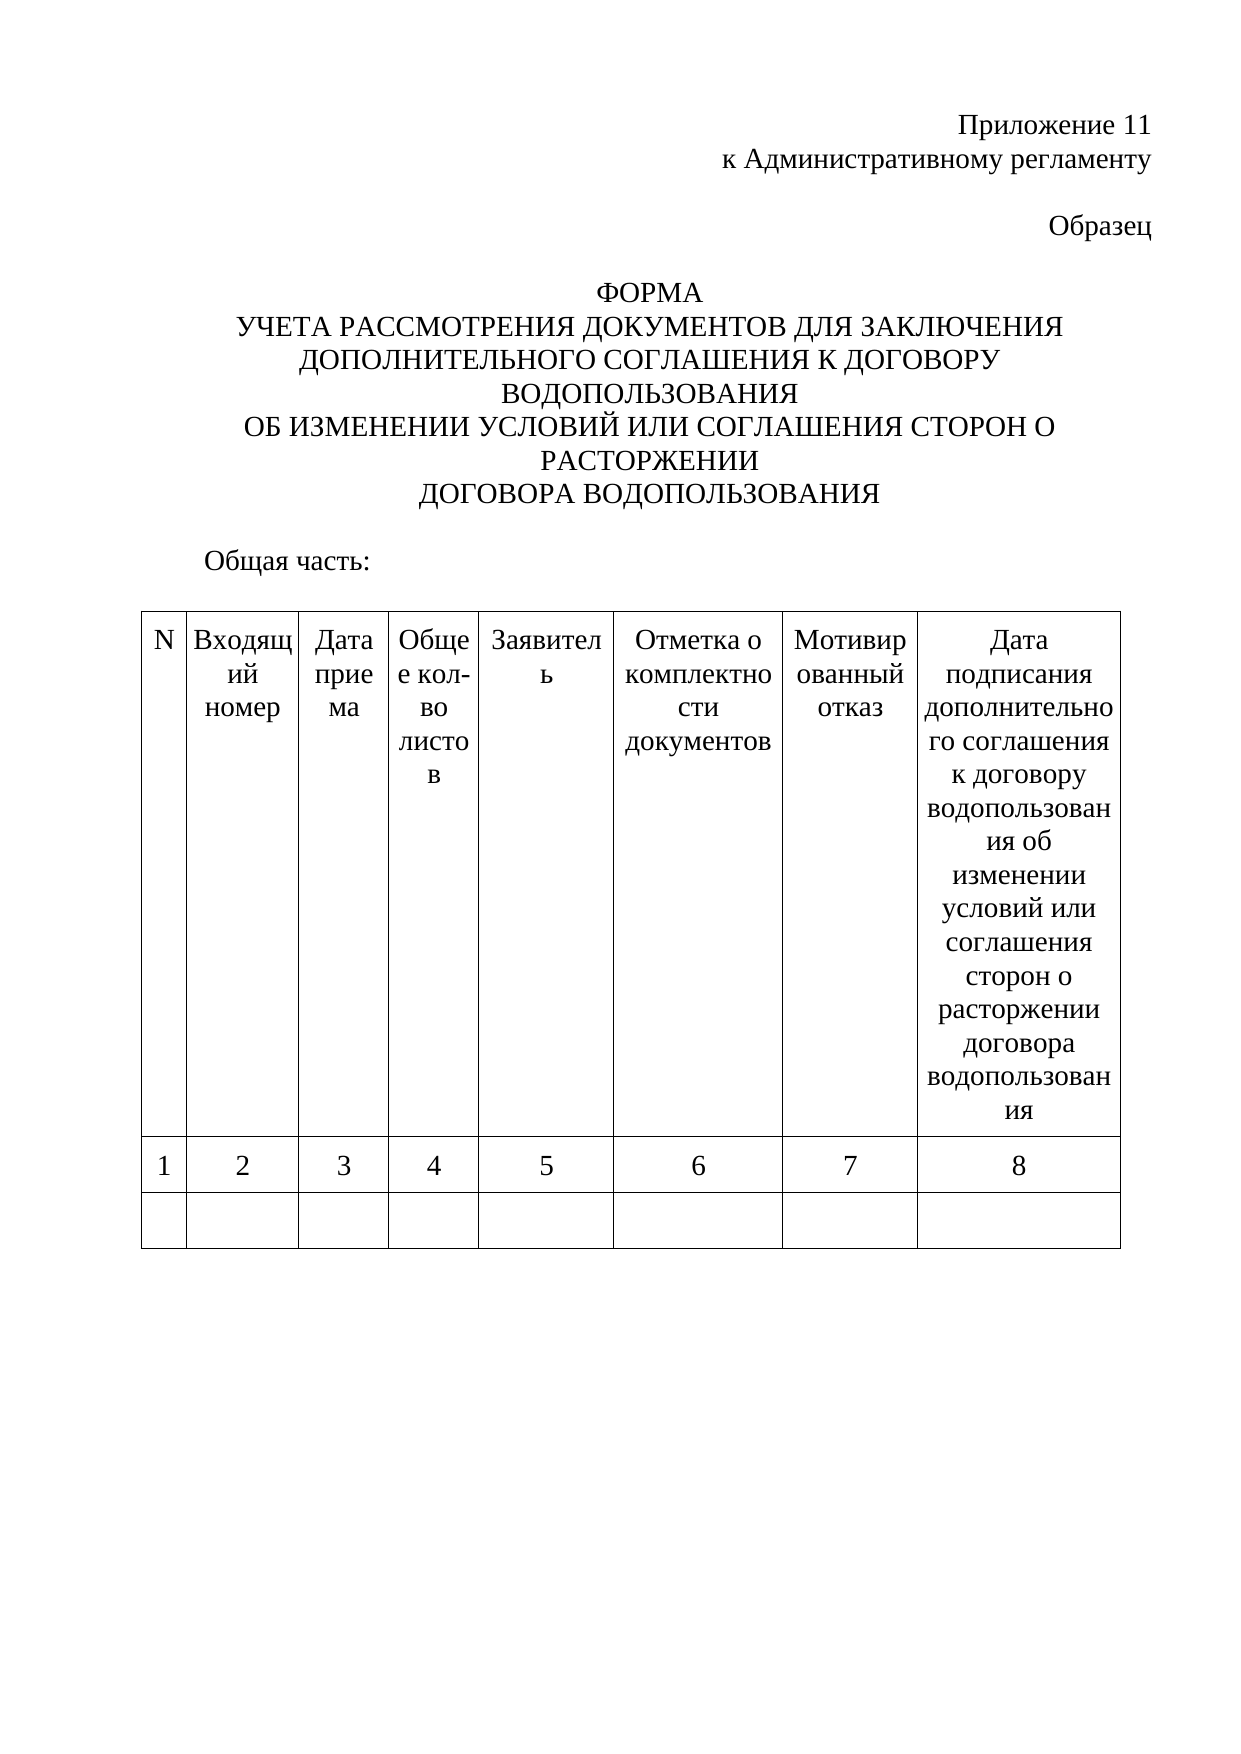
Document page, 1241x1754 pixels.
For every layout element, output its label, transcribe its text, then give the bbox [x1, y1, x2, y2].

table_cell 6 [614, 1137, 782, 1192]
table_cell [187, 1193, 298, 1248]
table_cell [918, 1193, 1120, 1248]
table_cell 2 [187, 1137, 298, 1192]
text к Административному регламенту [148, 141, 1152, 174]
table_header Дата подписания дополнительного соглашения к договору водопользования об изменении условий или соглашения сторон о расторжении договора водопользования [918, 612, 1120, 1136]
table_cell 3 [299, 1137, 388, 1192]
table_header Отметка о комплектности документов [614, 612, 782, 1136]
table_header Заявитель [479, 612, 613, 1136]
text ОБ ИЗМЕНЕНИИ УСЛОВИЙ ИЛИ СОГЛАШЕНИЯ СТОРОН О РАСТОРЖЕНИИ [148, 409, 1152, 476]
table_header N [142, 612, 186, 1136]
table_cell 4 [389, 1137, 478, 1192]
table_header Входящий номер [187, 612, 298, 1136]
table_cell 8 [918, 1137, 1120, 1192]
table_cell 1 [142, 1137, 186, 1192]
table_cell [299, 1193, 388, 1248]
table_cell [614, 1193, 782, 1248]
text ФОРМА [148, 275, 1152, 309]
text Общая часть: [148, 543, 1152, 577]
text Образец [148, 208, 1152, 242]
table_cell 5 [479, 1137, 613, 1192]
table_header Общее кол-во листов [389, 612, 478, 1136]
text ДОПОЛНИТЕЛЬНОГО СОГЛАШЕНИЯ К ДОГОВОРУ ВОДОПОЛЬЗОВАНИЯ [148, 342, 1152, 409]
text УЧЕТА РАССМОТРЕНИЯ ДОКУМЕНТОВ ДЛЯ ЗАКЛЮЧЕНИЯ [148, 309, 1152, 342]
table_cell [479, 1193, 613, 1248]
table_cell 7 [783, 1137, 917, 1192]
table_header Мотивированный отказ [783, 612, 917, 1136]
text Приложение 11 [148, 107, 1152, 141]
table_cell [142, 1193, 186, 1248]
table_header Дата приема [299, 612, 388, 1136]
text ДОГОВОРА ВОДОПОЛЬЗОВАНИЯ [148, 476, 1152, 510]
table_cell [389, 1193, 478, 1248]
table_cell [783, 1193, 917, 1248]
